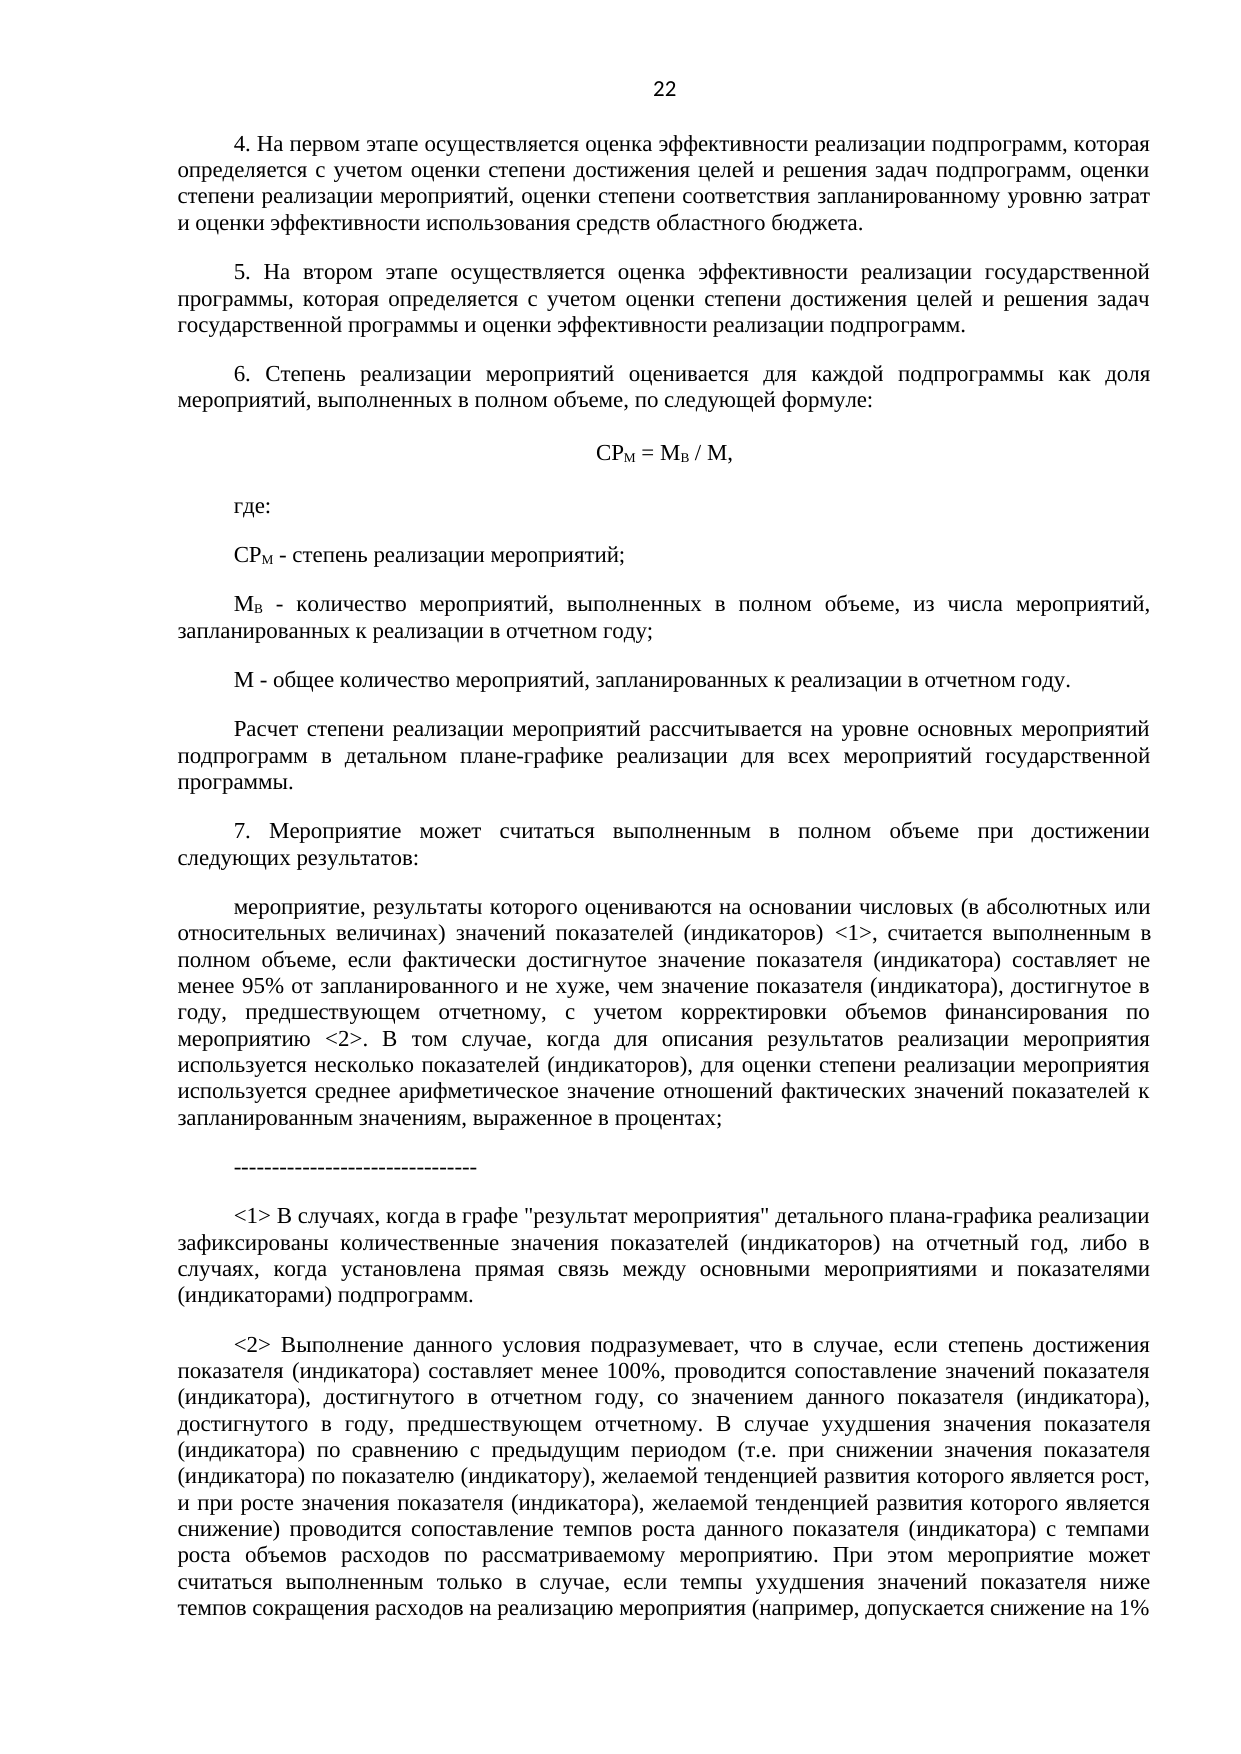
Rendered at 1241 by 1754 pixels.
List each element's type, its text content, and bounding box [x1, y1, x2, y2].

text СРМ - степень реализации мероприятий; [177, 541, 1152, 568]
text где: [177, 492, 1152, 518]
text 5. На втором этапе осуществляется оценка эффективности реализации государственной программы, которая определяется с учетом оценки степени достижения целей и решения задач государственной программы и оценки эффективности реализации подпрограмм. [177, 258, 1152, 337]
text 6. Степень реализации мероприятий оценивается для каждой подпрограммы как доля мероприятий, выполненных в полном объеме, по следующей формуле: [177, 360, 1152, 413]
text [177, 1331, 1152, 1621]
text МВ - количество мероприятий, выполненных в полном объеме, из числа мероприятий, запланированных к реализации в отчетном году; [177, 591, 1152, 643]
text 7. Мероприятие может считаться выполненным в полном объеме при достижении следующих результатов: [177, 817, 1152, 870]
text М - общее количество мероприятий, запланированных к реализации в отчетном году. [177, 666, 1152, 692]
text Расчет степени реализации мероприятий рассчитывается на уровне основных мероприятий подпрограмм в детальном плане-графике реализации для всех мероприятий государственной программы. [177, 715, 1152, 794]
text СРМ = МВ / М, [177, 439, 1152, 466]
text 4. На первом этапе осуществляется оценка эффективности реализации подпрограмм, которая определяется с учетом оценки степени достижения целей и решения задач подпрограмм, оценки степени реализации мероприятий, оценки степени соответствия запланированному уровню затрат и оценки эффективности использования средств областного бюджета. [177, 130, 1152, 235]
text -------------------------------- [177, 1153, 1152, 1179]
text мероприятие, результаты которого оцениваются на основании числовых (в абсолютных или относительных величинах) значений показателей (индикаторов) <1>, считается выполненным в полном объеме, если фактически достигнутое значение показателя (индикатора) составляет не менее 95% от запланированного и не хуже, чем значение показателя (индикатора), достигнутое в году, предшествующем отчетному, с учетом корректировки объемов финансирования по мероприятию <2>. В том случае, когда для описания результатов реализации мероприятия используется несколько показателей (индикаторов), для оценки степени реализации мероприятия используется среднее арифметическое значение отношений фактических значений показателей к запланированным значениям, выраженное в процентах; [177, 893, 1152, 1130]
text <1> В случаях, когда в графе "результат мероприятия" детального плана-графика реализации зафиксированы количественные значения показателей (индикаторов) на отчетный год, либо в случаях, когда установлена прямая связь между основными мероприятиями и показателями (индикаторами) подпрограмм. [177, 1202, 1152, 1308]
